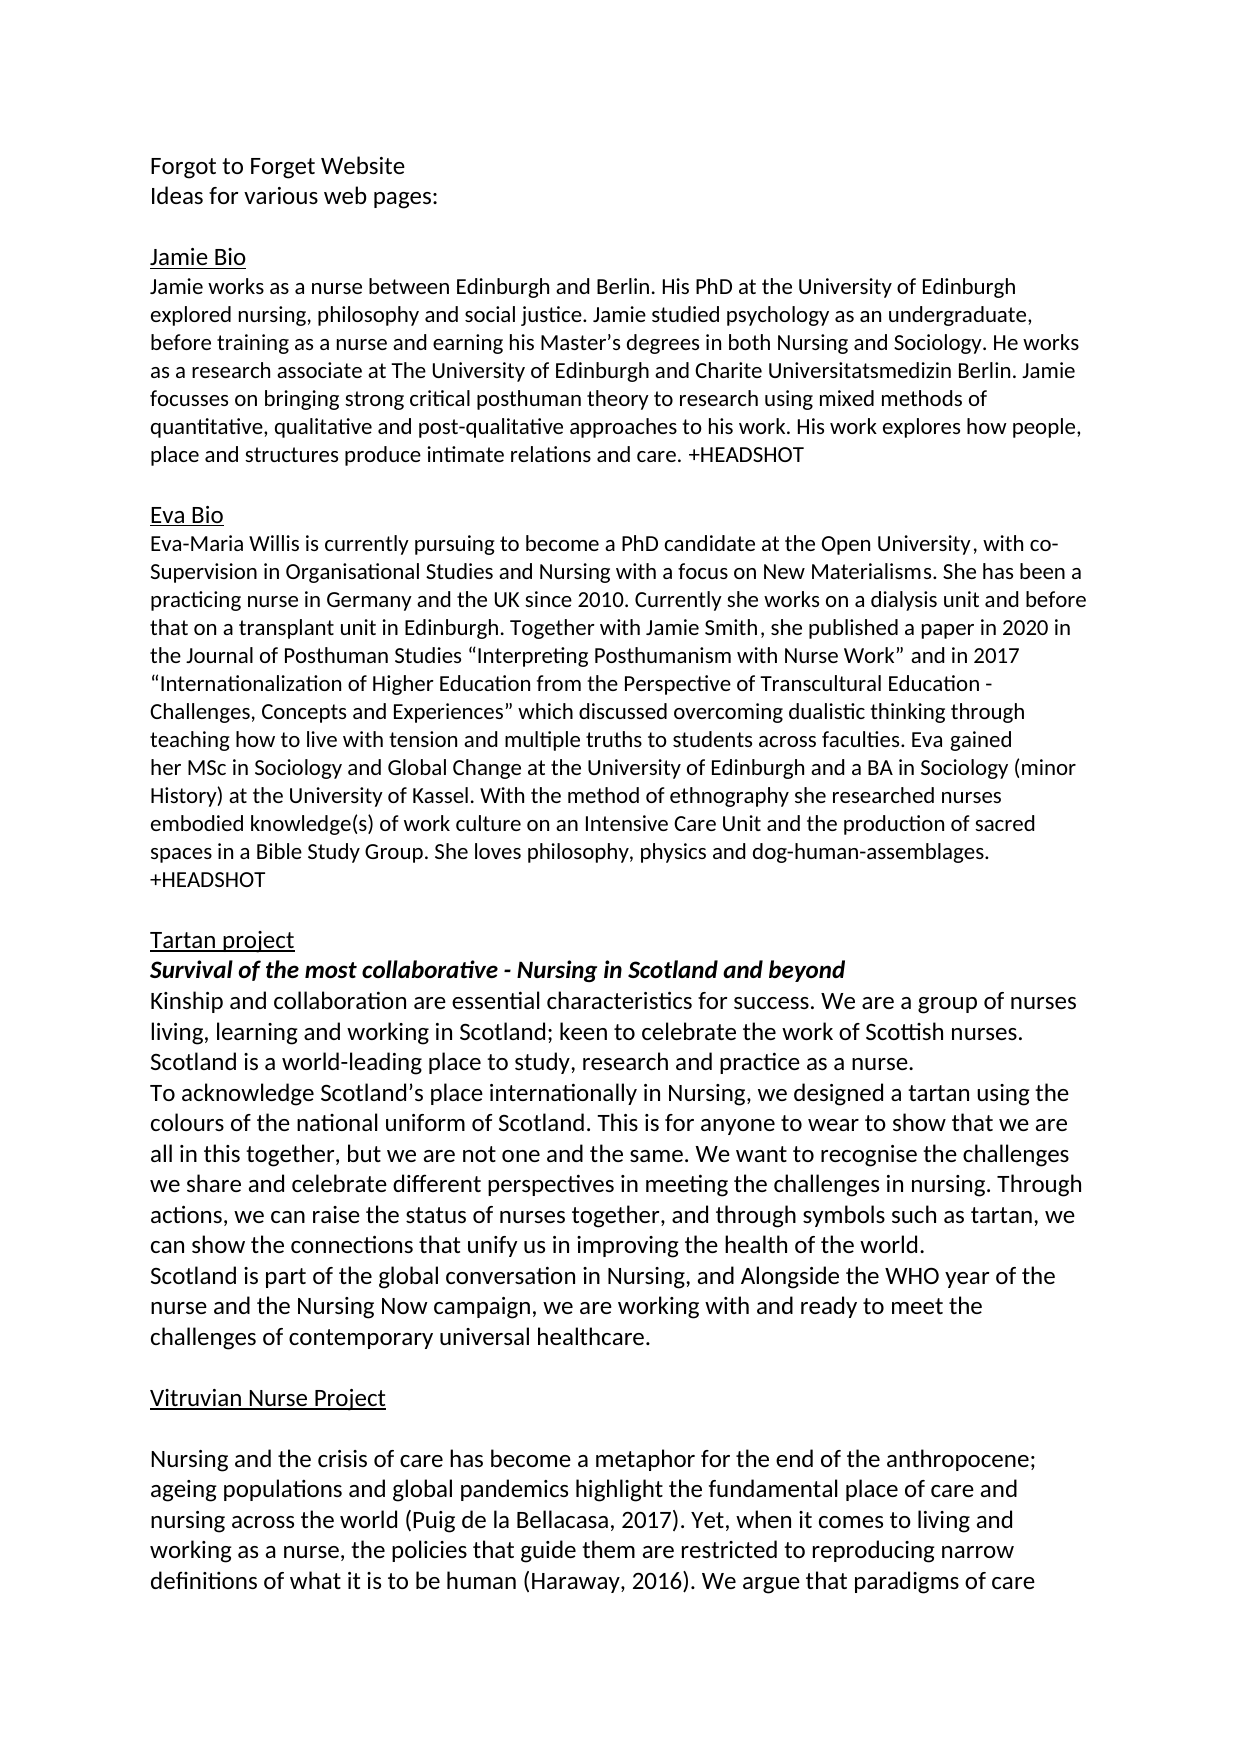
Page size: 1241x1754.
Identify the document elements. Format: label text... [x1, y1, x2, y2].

text Tartan project [150, 924, 1090, 954]
text Jamie works as a nurse between Edinburgh and Berlin. His PhD at the University of Edinburgh explored nursing, philosophy and social justice. Jamie studied psychology as an undergraduate, before training as a nurse and earning his Master’s degrees in both Nursing and Sociology. He works as a research associate at The University of Edinburgh and Charite Universitatsmedizin Berlin. Jamie focusses on bringing strong critical posthuman theory to research using mixed methods of quantitative, qualitative and post-qualitative approaches to his work. His work explores how people, place and structures produce intimate relations and care. +HEADSHOT [150, 272, 1090, 468]
text Scotland is part of the global conversation in Nursing, and Alongside the WHO year of the nurse and the Nursing Now campaign, we are working with and ready to meet the challenges of contemporary universal healthcare. [150, 1260, 1090, 1351]
text Ideas for various web pages: [150, 181, 1090, 211]
text To acknowledge Scotland’s place internationally in Nursing, we designed a tartan using the colours of the national uniform of Scotland. This is for anyone to wear to show that we are all in this together, but we are not one and the same. We want to recognise the challenges we share and celebrate different perspectives in meeting the challenges in nursing. Through actions, we can raise the status of nurses together, and through symbols such as tartan, we can show the connections that unify us in improving the health of the world. [150, 1077, 1090, 1260]
text Kinship and collaboration are essential characteristics for success. We are a group of nurses living, learning and working in Scotland; keen to celebrate the work of Scottish nurses. Scotland is a world-leading place to study, research and practice as a nurse. [150, 985, 1090, 1077]
text Jamie Bio [150, 242, 1090, 272]
text Eva Bio [150, 499, 1090, 529]
text Eva-Maria Willis is currently pursuing to become a PhD candidate at the Open University, with co-Supervision in Organisational Studies and Nursing with a focus on New Materialisms. She has been a practicing nurse in Germany and the UK since 2010. Currently she works on a dialysis unit and before that on a transplant unit in Edinburgh. Together with Jamie Smith, she published a paper in 2020 in the Journal of Posthuman Studies “Interpreting Posthumanism with Nurse Work” and in 2017 “Internationalization of Higher Education from the Perspective of Transcultural Education - Challenges, Concepts and Experiences” which discussed overcoming dualistic thinking through teaching how to live with tension and multiple truths to students across faculties. Eva gained her MSc in Sociology and Global Change at the University of Edinburgh and a BA in Sociology (minor History) at the University of Kassel. With the method of ethnography she researched nurses embodied knowledge(s) of work culture on an Intensive Care Unit and the production of sacred spaces in a Bible Study Group. She loves philosophy, physics and dog-human-assemblages. +HEADSHOT [150, 529, 1090, 893]
text Forgot to Forget Website [150, 150, 1090, 181]
text Vitruvian Nurse Project [150, 1382, 1090, 1412]
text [150, 1443, 1090, 1596]
text Survival of the most collaborative - Nursing in Scotland and beyond [150, 954, 1090, 985]
